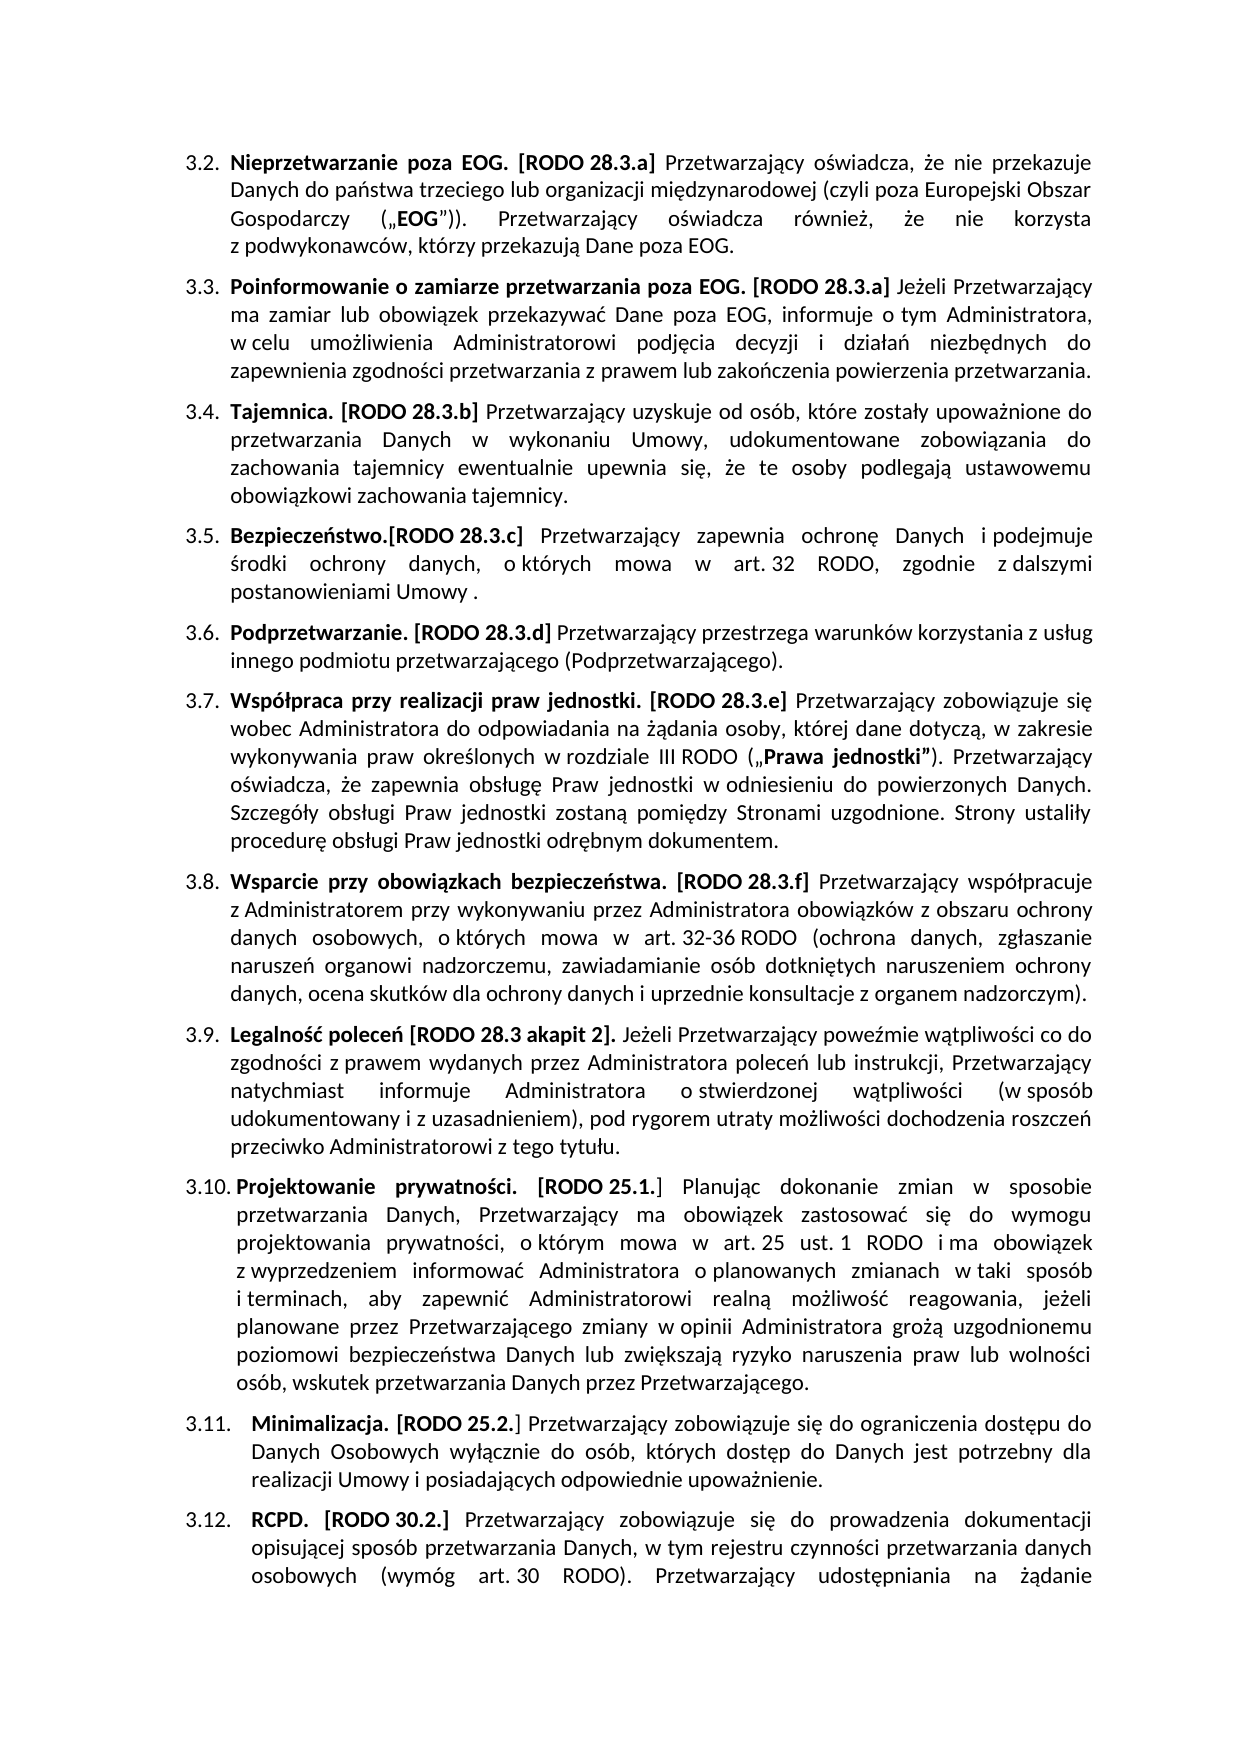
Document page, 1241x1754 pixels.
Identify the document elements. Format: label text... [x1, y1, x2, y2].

list Minimalizacja. [RODO 25.2.] Przetwarzający zobowiązuje się do ograniczenia dostępu do Danych Osobowych wyłącznie do osób, których dostęp do Danych jest potrzebny dla realizacji Umowy i posiadających odpowiednie upoważnienie. [185, 1409, 1093, 1493]
list Poinformowanie o zamiarze przetwarzania poza EOG. [RODO 28.3.a] Jeżeli Przetwarzający ma zamiar lub obowiązek przekazywać Dane poza EOG, informuje o tym Administratora, w celu umożliwienia Administratorowi podjęcia decyzji i działań niezbędnych do zapewnienia zgodności przetwarzania z prawem lub zakończenia powierzenia przetwarzania. [185, 272, 1093, 384]
list Podprzetwarzanie. [RODO 28.3.d] Przetwarzający przestrzega warunków korzystania z usług innego podmiotu przetwarzającego (Podprzetwarzającego). [185, 618, 1093, 674]
list Projektowanie prywatności. [RODO 25.1.] Planując dokonanie zmian w sposobie przetwarzania Danych, Przetwarzający ma obowiązek zastosować się do wymogu projektowania prywatności, o którym mowa w art. 25 ust. 1 RODO i ma obowiązek z wyprzedzeniem informować Administratora o planowanych zmianach w taki sposób i terminach, aby zapewnić Administratorowi realną możliwość reagowania, jeżeli planowane przez Przetwarzającego zmiany w opinii Administratora grożą uzgodnionemu poziomowi bezpieczeństwa Danych lub zwiększają ryzyko naruszenia praw lub wolności osób, wskutek przetwarzania Danych przez Przetwarzającego. [185, 1172, 1093, 1396]
list Bezpieczeństwo.[RODO 28.3.c] Przetwarzający zapewnia ochronę Danych i podejmuje środki ochrony danych, o których mowa w art. 32 RODO, zgodnie z dalszymi postanowieniami Umowy . [185, 521, 1093, 605]
list Wsparcie przy obowiązkach bezpieczeństwa. [RODO 28.3.f] Przetwarzający współpracuje z Administratorem przy wykonywaniu przez Administratora obowiązków z obszaru ochrony danych osobowych, o których mowa w art. 32-36 RODO (ochrona danych, zgłaszanie naruszeń organowi nadzorczemu, zawiadamianie osób dotkniętych naruszeniem ochrony danych, ocena skutków dla ochrony danych i uprzednie konsultacje z organem nadzorczym). [185, 867, 1093, 1007]
list Współpraca przy realizacji praw jednostki. [RODO 28.3.e] Przetwarzający zobowiązuje się wobec Administratora do odpowiadania na żądania osoby, której dane dotyczą, w zakresie wykonywania praw określonych w rozdziale III RODO („Prawa jednostki”). Przetwarzający oświadcza, że zapewnia obsługę Praw jednostki w odniesieniu do powierzonych Danych. Szczegóły obsługi Praw jednostki zostaną pomiędzy Stronami uzgodnione. Strony ustaliły procedurę obsługi Praw jednostki odrębnym dokumentem. [185, 686, 1093, 854]
list Legalność poleceń [RODO 28.3 akapit 2]. Jeżeli Przetwarzający poweźmie wątpliwości co do zgodności z prawem wydanych przez Administratora poleceń lub instrukcji, Przetwarzający natychmiast informuje Administratora o stwierdzonej wątpliwości (w sposób udokumentowany i z uzasadnieniem), pod rygorem utraty możliwości dochodzenia roszczeń przeciwko Administratorowi z tego tytułu. [185, 1020, 1093, 1160]
list Tajemnica. [RODO 28.3.b] Przetwarzający uzyskuje od osób, które zostały upoważnione do przetwarzania Danych w wykonaniu Umowy, udokumentowane zobowiązania do zachowania tajemnicy ewentualnie upewnia się, że te osoby podlegają ustawowemu obowiązkowi zachowania tajemnicy. [185, 397, 1093, 509]
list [185, 1506, 1093, 1589]
list Nieprzetwarzanie poza EOG. [RODO 28.3.a] Przetwarzający oświadcza, że nie przekazuje Danych do państwa trzeciego lub organizacji międzynarodowej (czyli poza Europejski Obszar Gospodarczy („EOG”)). Przetwarzający oświadcza również, że nie korzysta z podwykonawców, którzy przekazują Dane poza EOG. [185, 148, 1093, 260]
